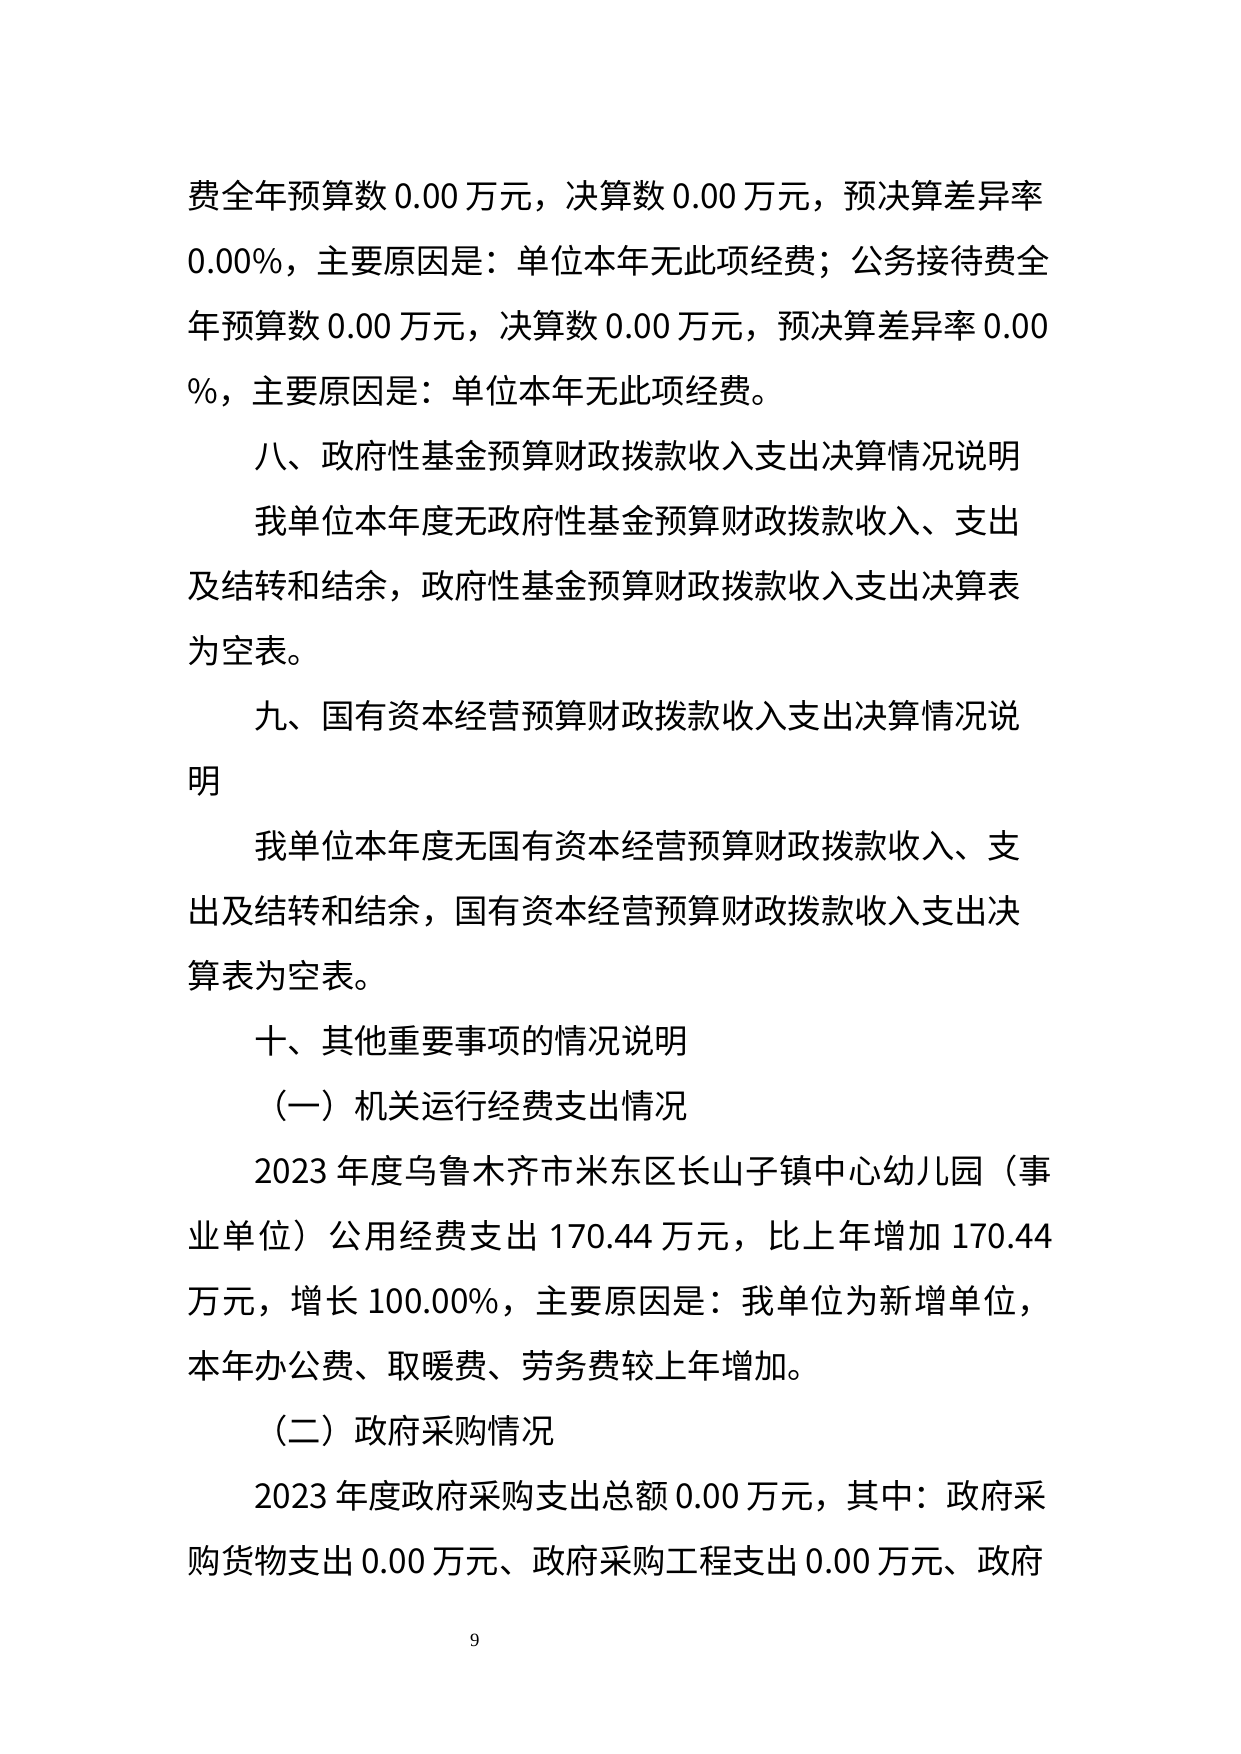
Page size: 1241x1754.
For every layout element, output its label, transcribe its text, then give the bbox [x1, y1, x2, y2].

text 我单位本年度无政府性基金预算财政拨款收入、支出及结转和结余，政府性基金预算财政拨款收入支出决算表为空表。 [187, 487, 1053, 682]
text （一）机关运行经费支出情况 [187, 1072, 1053, 1137]
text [187, 162, 1053, 422]
text 十、其他重要事项的情况说明 [187, 1007, 1053, 1072]
text 2023年度乌鲁木齐市米东区长山子镇中心幼儿园（事业单位）公用经费支出170.44万元，比上年增加170.44万元，增长100.00%，主要原因是：我单位为新增单位，本年办公费、取暖费、劳务费较上年增加。 [187, 1137, 1053, 1397]
text （二）政府采购情况 [187, 1397, 1053, 1462]
text 八、政府性基金预算财政拨款收入支出决算情况说明 [187, 422, 1053, 487]
text 九、国有资本经营预算财政拨款收入支出决算情况说明 [187, 682, 1053, 812]
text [187, 1462, 1053, 1592]
text 我单位本年度无国有资本经营预算财政拨款收入、支出及结转和结余，国有资本经营预算财政拨款收入支出决算表为空表。 [187, 812, 1053, 1007]
